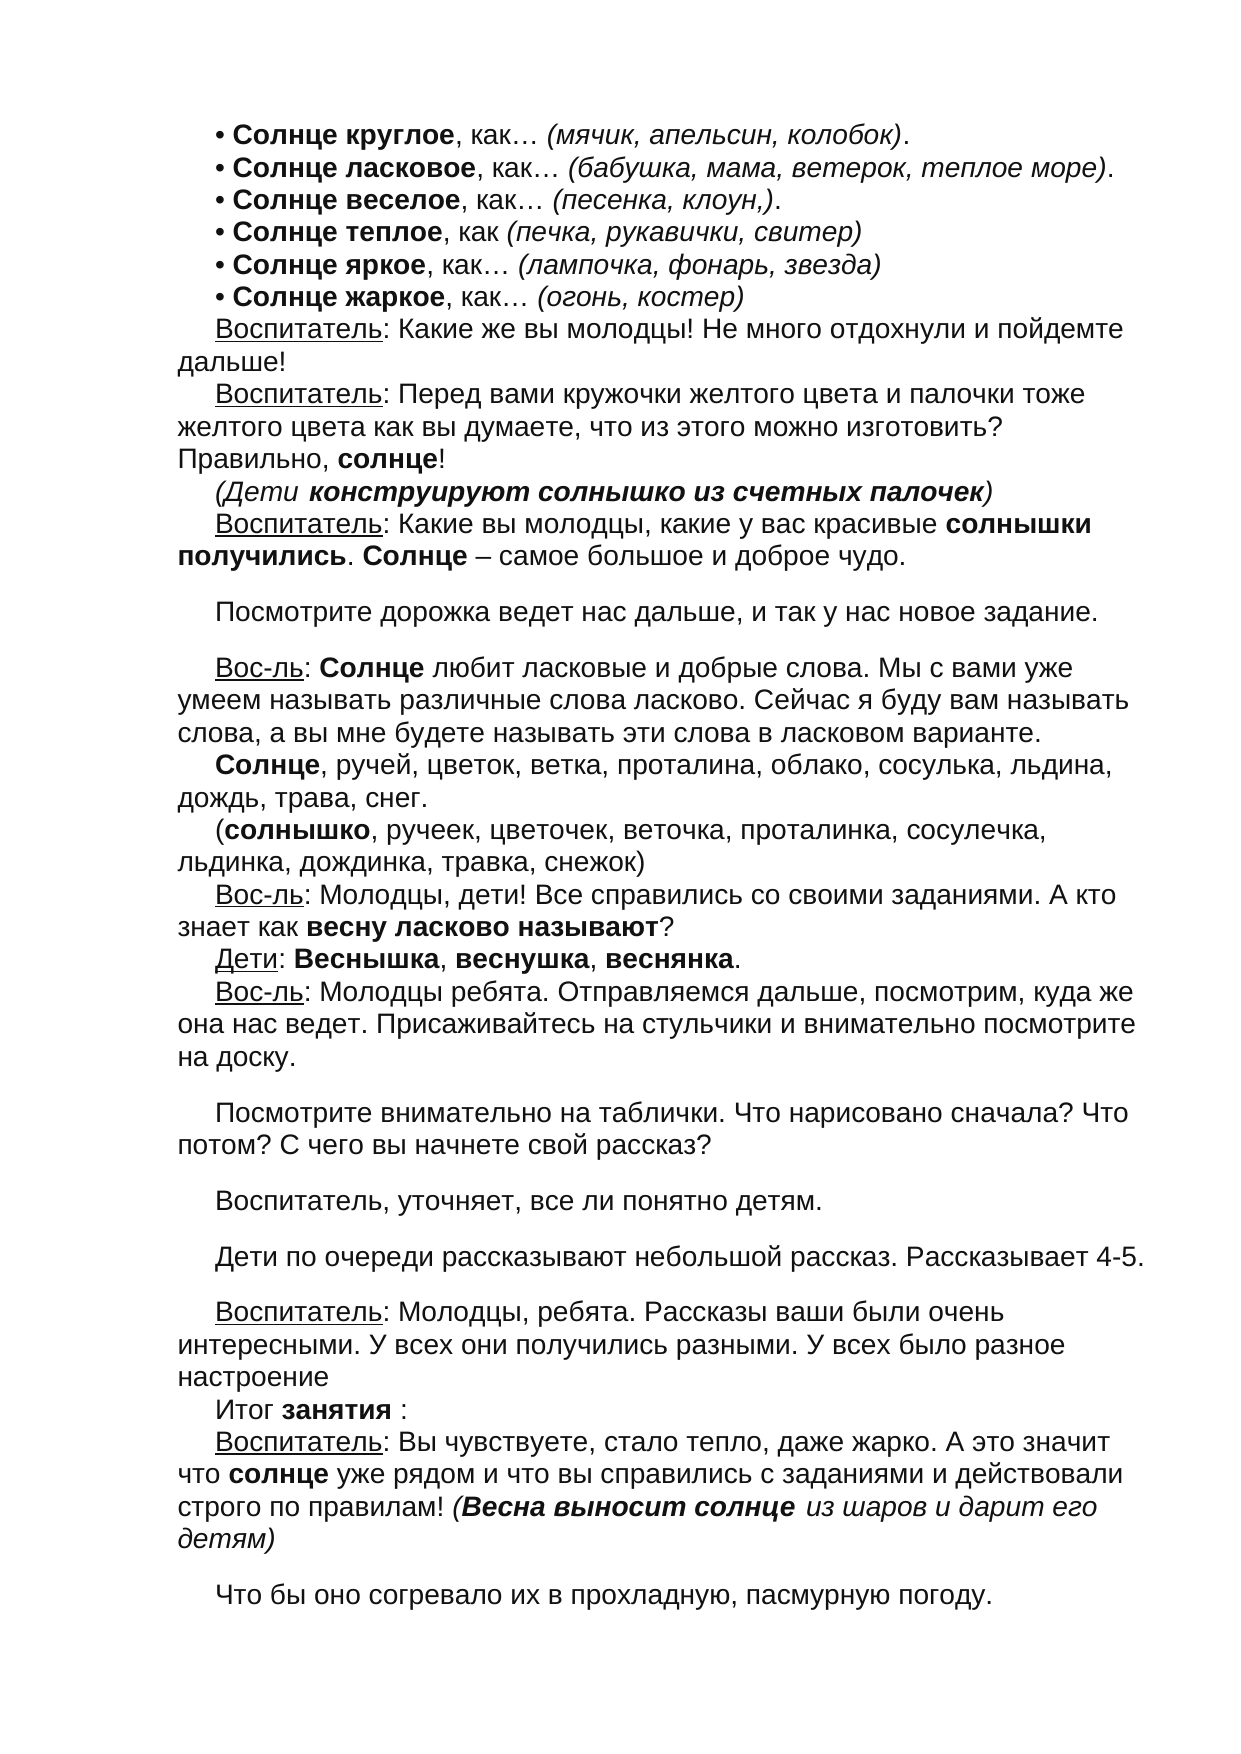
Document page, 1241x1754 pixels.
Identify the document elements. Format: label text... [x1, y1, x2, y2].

text Вос-ль: Молодцы, дети! Все справились со своими заданиями. А кто знает как весну ласково называют? [177, 878, 1152, 942]
text Что бы оно согревало их в прохладную, пасмурную погоду. [177, 1578, 1152, 1610]
text • Солнце круглое, как… (мячик, апельсин, колобок). [177, 118, 1152, 151]
text • Солнце яркое, как… (лампочка, фонарь, звезда) [177, 248, 1152, 280]
text Воспитатель: Какие же вы молодцы! Не много отдохнули и пойдемте дальше! [177, 312, 1152, 377]
text Воспитатель: Вы чувствуете, стало тепло, даже жарко. А это значит что солнце уже рядом и что вы справились с заданиями и действовали строго по правилам! (Весна выносит солнце из шаров и дарит его детям) [177, 1425, 1152, 1554]
text (солнышко, ручеек, цветочек, веточка, проталинка, сосулечка, льдинка, дождинка, травка, снежок) [177, 813, 1152, 878]
text • Солнце теплое, как (печка, рукавички, свитер) [177, 215, 1152, 248]
text Воспитатель: Перед вами кружочки желтого цвета и палочки тоже желтого цвета как вы думаете, что из этого можно изготовить? Правильно, солнце! [177, 377, 1152, 474]
text • Солнце веселое, как… (песенка, клоун,). [177, 183, 1152, 215]
text • Солнце жаркое, как… (огонь, костер) [177, 280, 1152, 312]
text Вос-ль: Молодцы ребята. Отправляемся дальше, посмотрим, куда же она нас ведет. Присаживайтесь на стульчики и внимательно посмотрите на доску. [177, 975, 1152, 1072]
text Посмотрите дорожка ведет нас дальше, и так у нас новое задание. [177, 595, 1152, 627]
text (Дети конструируют солнышко из счетных палочек) [177, 474, 1152, 507]
text Вос-ль: Солнце любит ласковые и добрые слова. Мы с вами уже умеем называть различные слова ласково. Сейчас я буду вам называть слова, а вы мне будете называть эти слова в ласковом варианте. [177, 651, 1152, 748]
text Воспитатель: Молодцы, ребята. Рассказы ваши были очень интересными. У всех они получились разными. У всех было разное настроение [177, 1295, 1152, 1393]
text Солнце, ручей, цветок, ветка, проталина, облако, сосулька, льдина, дождь, трава, снег. [177, 748, 1152, 813]
text Воспитатель, уточняет, все ли понятно детям. [177, 1184, 1152, 1216]
text Посмотрите внимательно на таблички. Что нарисовано сначала? Что потом? С чего вы начнете свой рассказ? [177, 1096, 1152, 1160]
text • Солнце ласковое, как… (бабушка, мама, ветерок, теплое море). [177, 151, 1152, 183]
text Дети: Веснышка, веснушка, веснянка. [177, 942, 1152, 975]
text Итог занятия : [177, 1393, 1152, 1425]
text Воспитатель: Какие вы молодцы, какие у вас красивые солнышки получились. Солнце – самое большое и доброе чудо. [177, 507, 1152, 572]
text Дети по очереди рассказывают небольшой рассказ. Рассказывает 4-5. [177, 1239, 1152, 1272]
